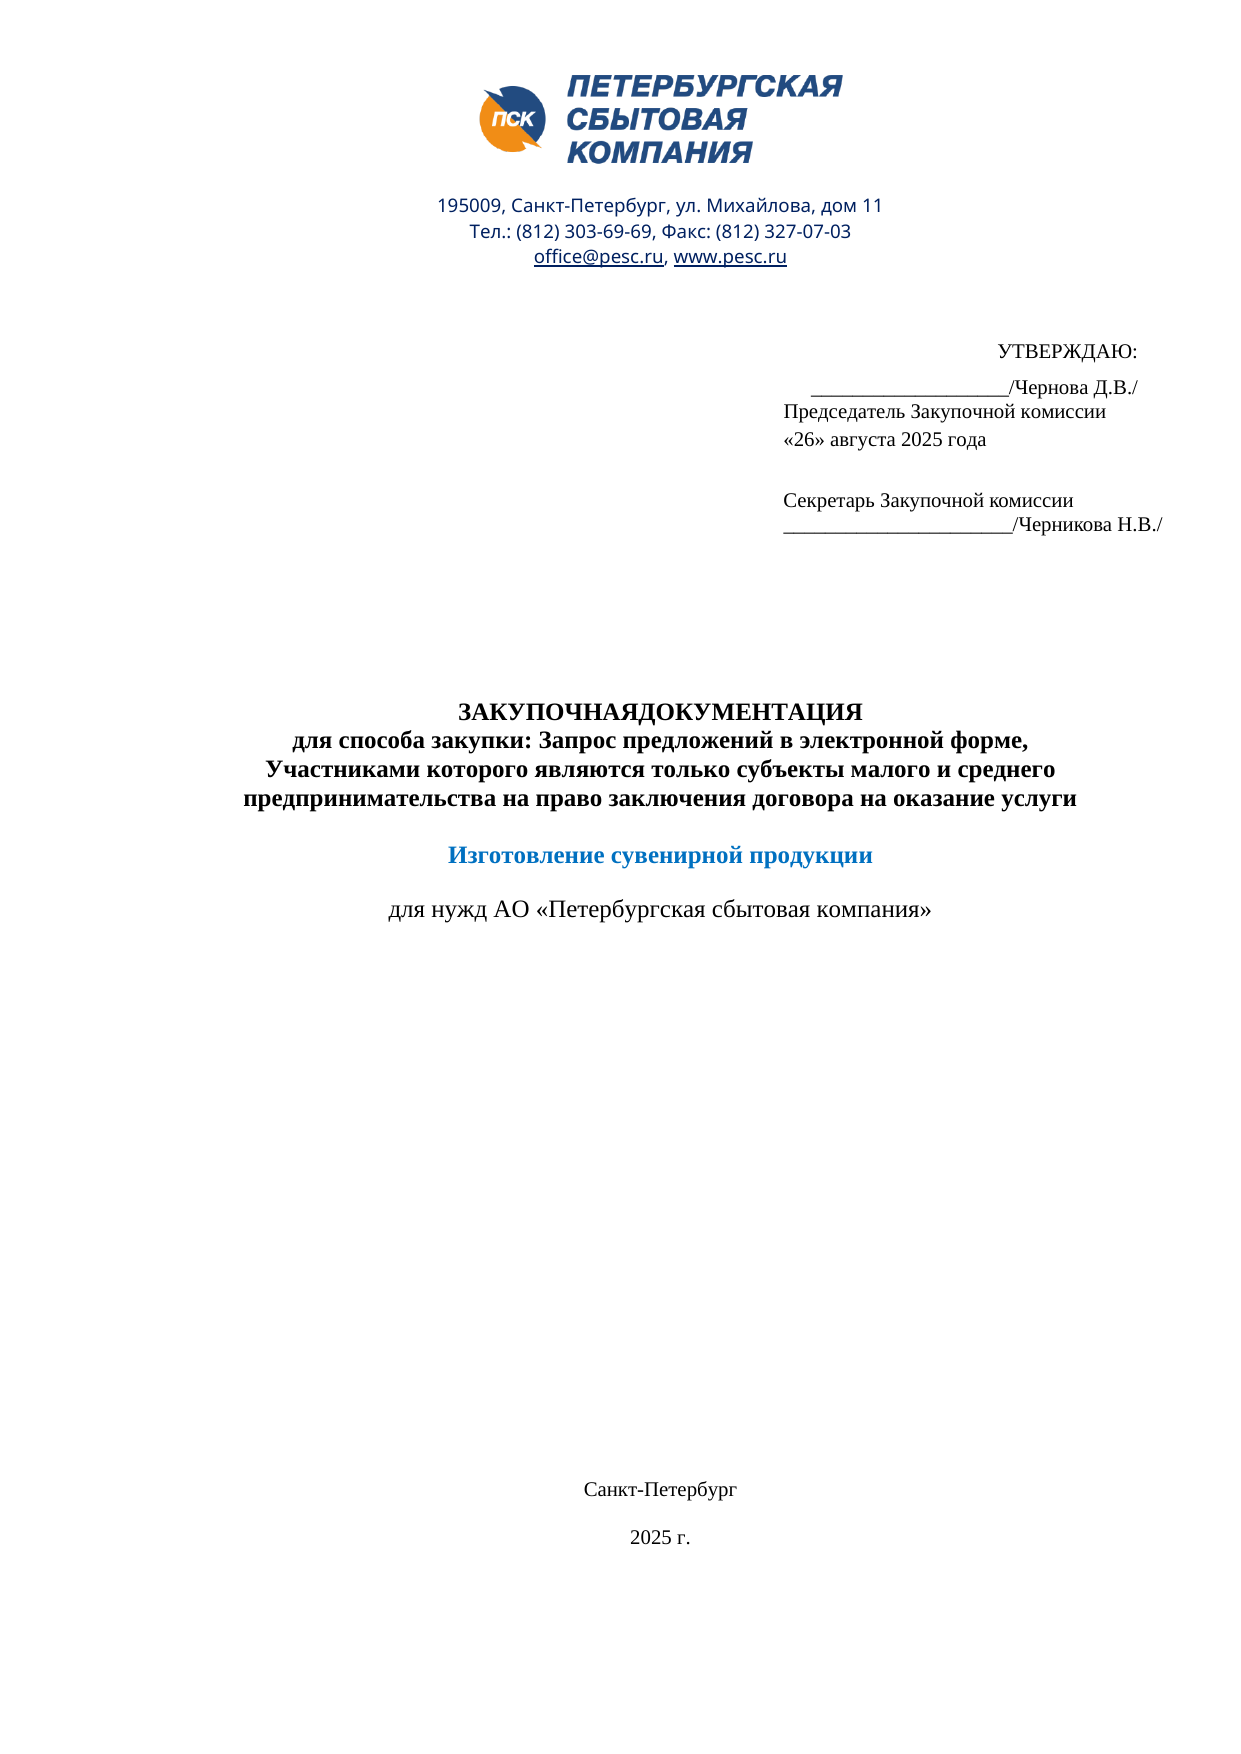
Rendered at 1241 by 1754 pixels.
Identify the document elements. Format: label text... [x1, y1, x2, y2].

text для способа закупки: Запрос предложений в электронной форме, [148, 725, 1172, 754]
text ЗАКУПОЧНАЯДОКУМЕНТАЦИЯ [148, 697, 1172, 725]
text Изготовление сувенирной продукции [148, 840, 1172, 869]
text «26» августа 2025 года [148, 427, 1172, 451]
picture [477, 75, 843, 164]
text Председатель Закупочной комиссии [783, 399, 1172, 423]
text Участниками которого являются только субъекты малого и среднего предпринимательства на право заключения договора на оказание услуги [148, 754, 1172, 812]
text Санкт-Петербург [148, 1477, 1172, 1501]
text ___________________/Чернова Д.В./ [148, 375, 1138, 399]
text 2025 г. [148, 1525, 1172, 1549]
text УТВЕРЖДАЮ: [148, 339, 1138, 363]
list для нужд АО «Петербургская сбытовая компания» [148, 894, 1172, 923]
text Секретарь Закупочной комиссии [783, 488, 1172, 512]
text ______________________/Черникова Н.В./ [783, 512, 1172, 536]
